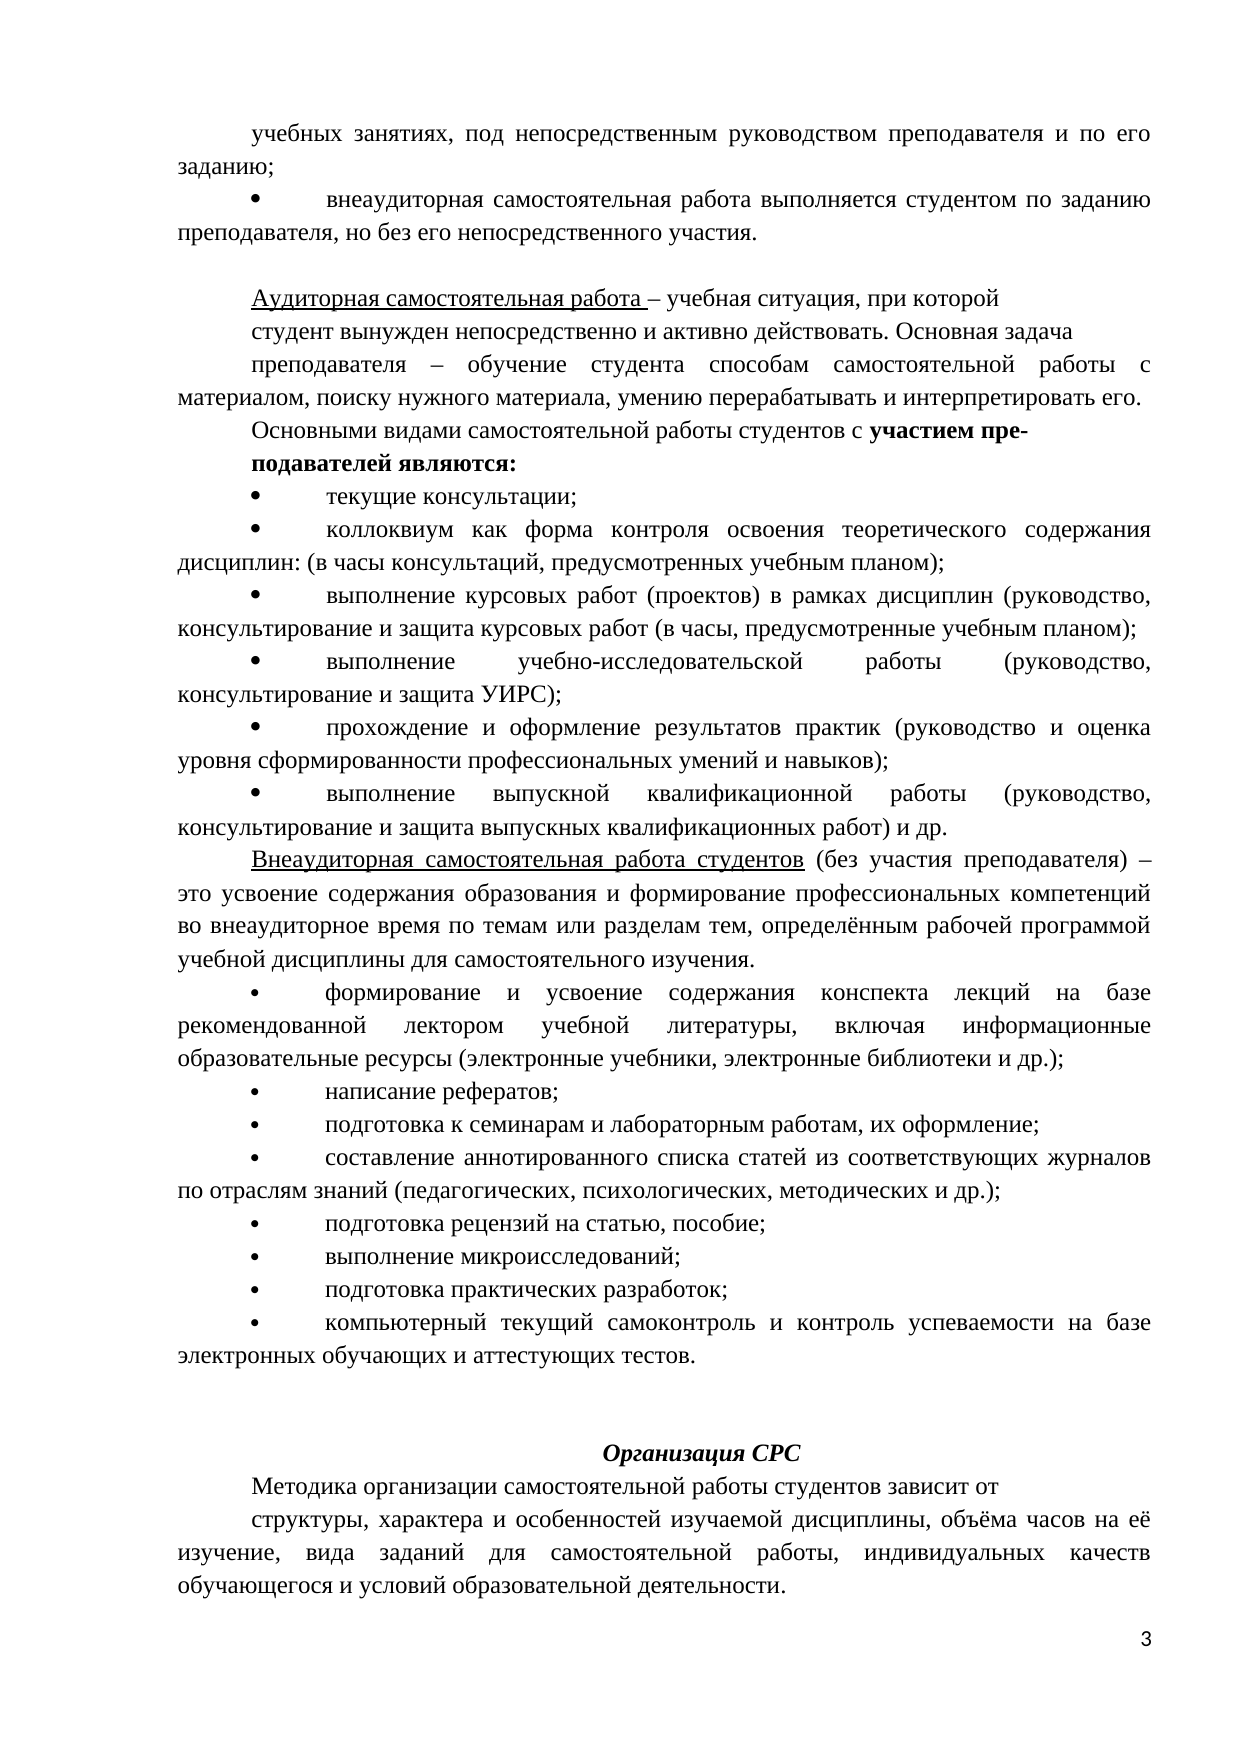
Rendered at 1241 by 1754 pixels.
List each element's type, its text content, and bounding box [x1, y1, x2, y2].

text преподавателя – обучение студента способам самостоятельной работы с материалом, поиску нужного материала, умению перерабатывать и интерпретировать его. [177, 349, 1152, 411]
text учебных занятиях, под непосредственным руководством преподавателя и по его заданию; [177, 118, 1152, 180]
text Аудиторная самостоятельная работа – учебная ситуация, при которой [177, 283, 1152, 312]
list внеаудиторная самостоятельная работа выполняется студентом по заданию преподавателя, но без его непосредственного участия. [177, 184, 1152, 246]
list выполнение микроисследований; [177, 1241, 1152, 1269]
list текущие консультации; [177, 481, 1152, 510]
list прохождение и оформление результатов практик (руководство и оценка уровня сформированности профессиональных умений и навыков); [177, 712, 1152, 774]
list подготовка к семинарам и лабораторным работам, их оформление; [177, 1109, 1152, 1137]
text подавателей являются: [177, 448, 1152, 477]
text студент вынужден непосредственно и активно действовать. Основная задача [177, 316, 1152, 345]
text структуры, характера и особенностей изучаемой дисциплины, объёма часов на её изучение, вида заданий для самостоятельной работы, индивидуальных качеств обучающегося и условий образовательной деятельности. [177, 1504, 1152, 1599]
list выполнение курсовых работ (проектов) в рамках дисциплин (руководство, консультирование и защита курсовых работ (в часы, предусмотренные учебным планом); [177, 580, 1152, 642]
list формирование и усвоение содержания конспекта лекций на базе рекомендованной лектором учебной литературы, включая информационные образовательные ресурсы (электронные учебники, электронные библиотеки и др.); [177, 977, 1152, 1071]
text Основными видами самостоятельной работы студентов с участием пре- [177, 415, 1152, 444]
list написание рефератов; [177, 1076, 1152, 1104]
list компьютерный текущий самоконтроль и контроль успеваемости на базе электронных обучающих и аттестующих тестов. [177, 1307, 1152, 1369]
list подготовка практических разработок; [177, 1274, 1152, 1303]
list составление аннотированного списка статей из соответствующих журналов по отраслям знаний (педагогических, психологических, методических и др.); [177, 1142, 1152, 1203]
list коллоквиум как форма контроля освоения теоретического содержания дисциплин: (в часы консультаций, предусмотренных учебным планом); [177, 514, 1152, 576]
list выполнение выпускной квалификационной работы (руководство, консультирование и защита выпускных квалификационных работ) и др. [177, 778, 1152, 840]
list выполнение учебно-исследовательской работы (руководство, консультирование и защита УИРС); [177, 646, 1152, 708]
text Внеаудиторная самостоятельная работа студентов (без участия преподавателя) – это усвоение содержания образования и формирование профессиональных компетенций во внеаудиторное время по темам или разделам тем, определённым рабочей программой учебной дисциплины для самостоятельного изучения. [177, 844, 1152, 972]
text Методика организации самостоятельной работы студентов зависит от [177, 1471, 1152, 1500]
list подготовка рецензий на статью, пособие; [177, 1208, 1152, 1237]
text Организация СРС [177, 1438, 1152, 1467]
